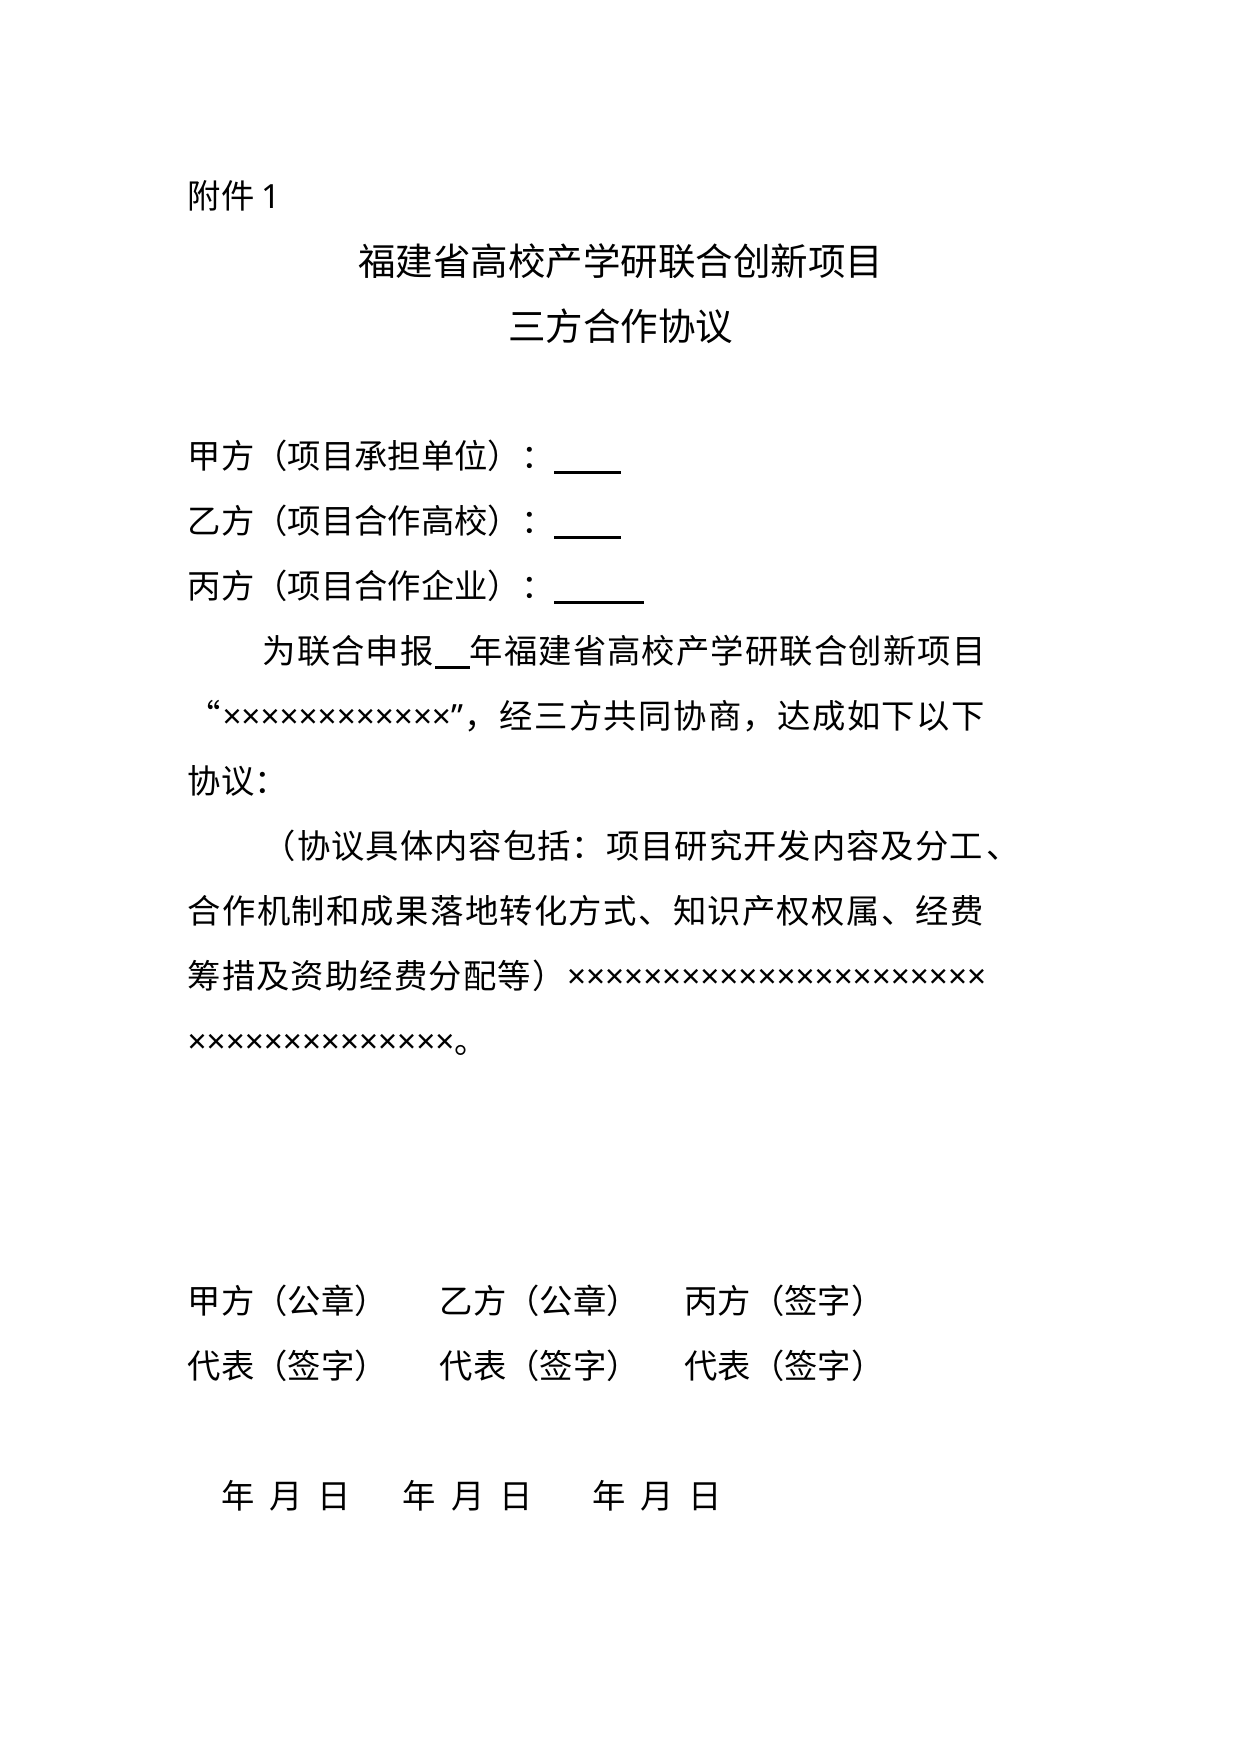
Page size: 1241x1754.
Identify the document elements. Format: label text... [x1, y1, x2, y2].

text 福建省高校产学研联合创新项目 [187, 227, 986, 292]
text 年 月 日 年 月 日 年 月 日 [187, 1462, 986, 1527]
text 丙方（项目合作企业）： [187, 552, 986, 617]
text 代表（签字） 代表（签字） 代表（签字） [187, 1332, 986, 1397]
text （协议具体内容包括：项目研究开发内容及分工、合作机制和成果落地转化方式、知识产权权属、经费筹措及资助经费分配等）××××××××××××××××××××××××××××××××××××。 [187, 812, 986, 1072]
text 甲方（项目承担单位）： [187, 422, 986, 487]
text 三方合作协议 [187, 292, 986, 357]
text 附件1 [187, 162, 986, 227]
text 乙方（项目合作高校）： [187, 487, 986, 552]
text 为联合申报 年福建省高校产学研联合创新项目“××××××××××××”，经三方共同协商，达成如下以下协议： [187, 617, 986, 812]
text 甲方（公章） 乙方（公章） 丙方（签字） [187, 1267, 986, 1332]
